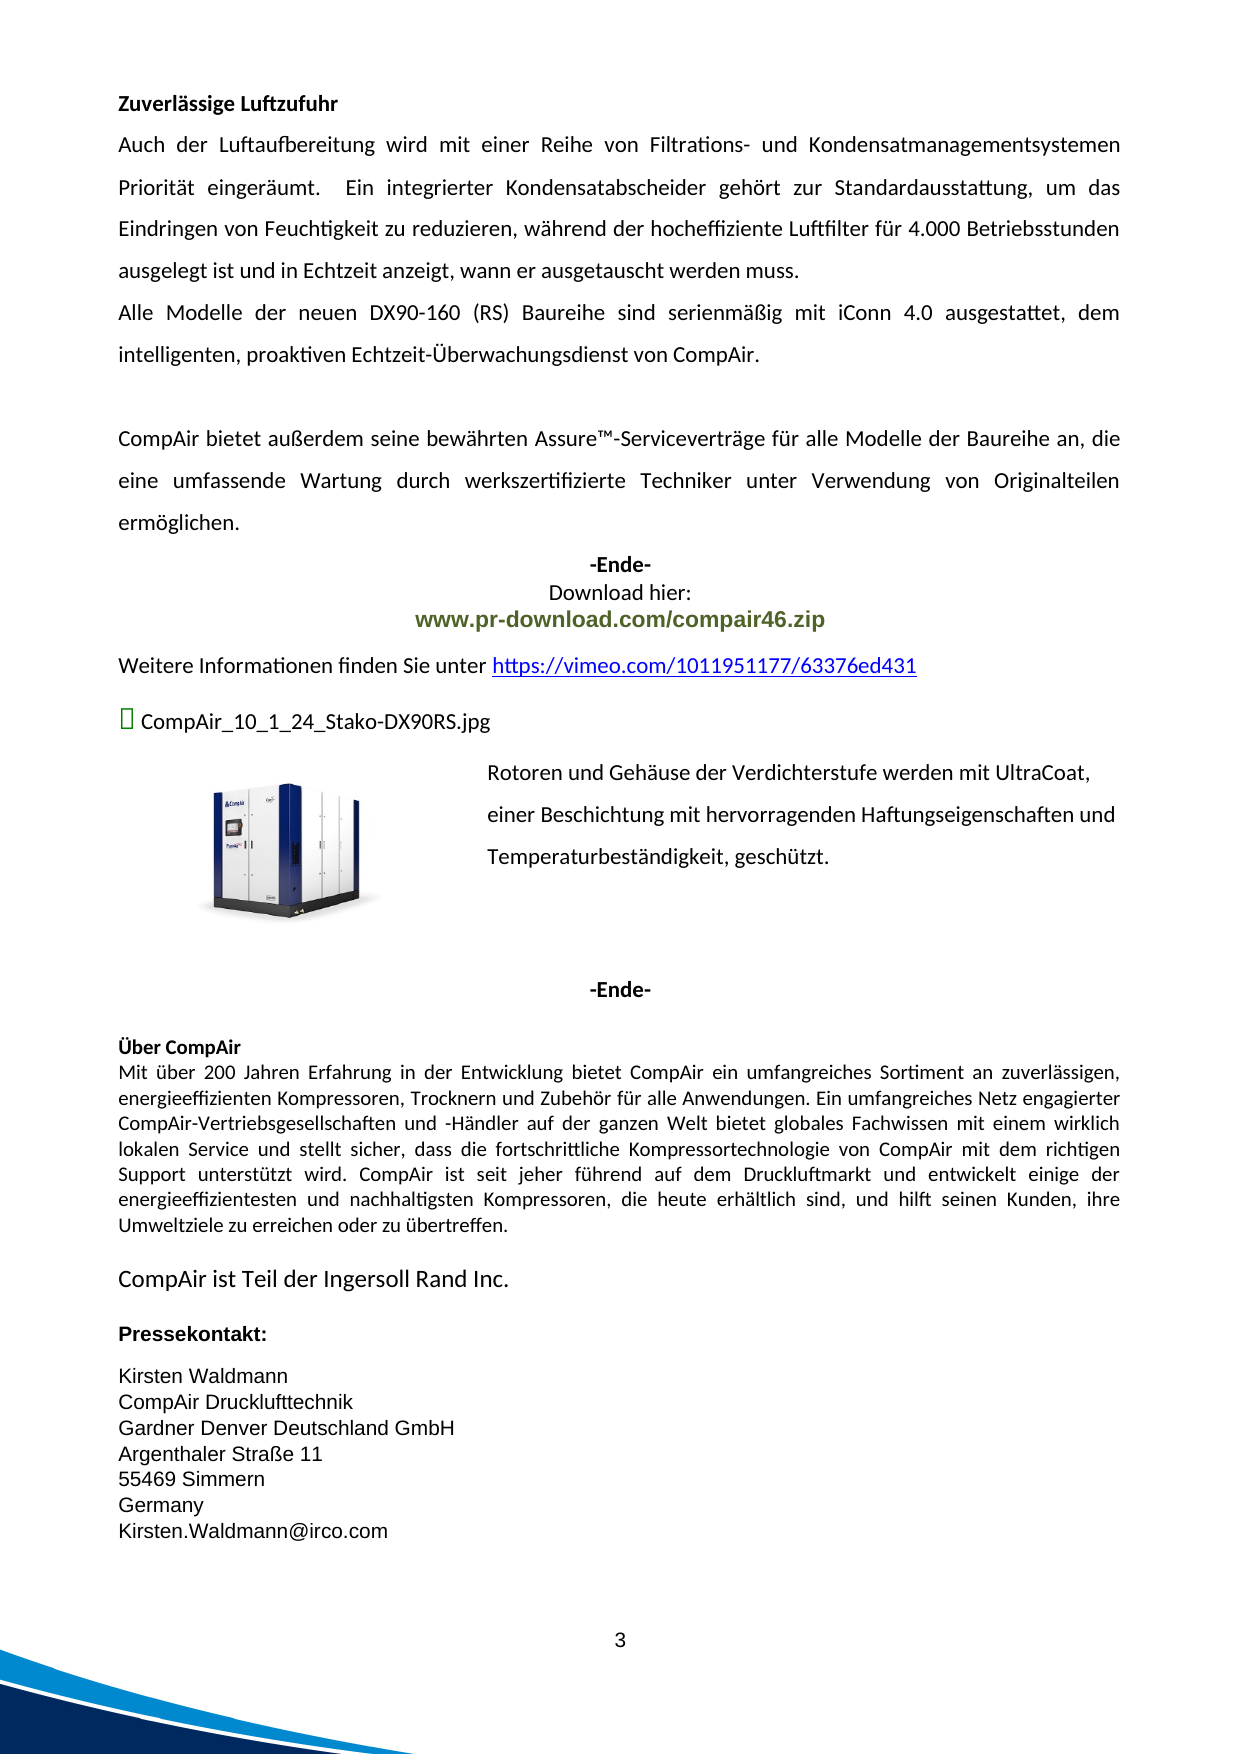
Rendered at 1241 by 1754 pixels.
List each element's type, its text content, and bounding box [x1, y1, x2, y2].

text Kirsten.Waldmann@irco.com [118, 1519, 1122, 1543]
text Pressekontakt: [118, 1321, 1122, 1345]
text Auch der Luftaufbereitung wird mit einer Reihe von Filtrations- und Kondensatmanagementsystemen Priorität eingeräumt. Ein integrierter Kondensatabscheider gehört zur Standardausstattung, um das Eindringen von Feuchtigkeit zu reduzieren, während der hocheffiziente Luftfilter für 4.000 Betriebsstunden ausgelegt ist und in Echtzeit anzeigt, wann er ausgetauscht werden muss. [118, 131, 1122, 284]
text Alle Modelle der neuen DX90-160 (RS) Baureihe sind serienmäßig mit iConn 4.0 ausgestattet, dem intelligenten, proaktiven Echtzeit-Überwachungsdienst von CompAir. [118, 298, 1122, 368]
text 55469 Simmern [118, 1467, 1122, 1491]
text CompAir ist Teil der Ingersoll Rand Inc. [118, 1263, 1122, 1293]
text Weitere Informationen finden Sie unter https://vimeo.com/1011951177/63376ed431 [118, 652, 1122, 679]
text  CompAir_10_1_24_Stako-DX90RS.jpg [118, 698, 1122, 738]
picture [0, 1618, 590, 1754]
picture [118, 746, 468, 944]
text Mit über 200 Jahren Erfahrung in der Entwicklung bietet CompAir ein umfangreiches Sortiment an zuverlässigen, energieeffizienten Kompressoren, Trocknern und Zubehör für alle Anwendungen. Ein umfangreiches Netz engagierter CompAir-Vertriebsgesellschaften und -Händler auf der ganzen Welt bietet globales Fachwissen mit einem wirklich lokalen Service und stellt sicher, dass die fortschrittliche Kompressortechnologie von CompAir mit dem richtigen Support unterstützt wird. CompAir ist seit jeher führend auf dem Druckluftmarkt und entwickelt einige der energieeffizientesten und nachhaltigsten Kompressoren, die heute erhältlich sind, und hilft seinen Kunden, ihre Umweltziele zu erreichen oder zu übertreffen. [118, 1059, 1122, 1237]
text www.pr-download.com/compair46.zip [118, 606, 1122, 633]
text Rotoren und Gehäuse der Verdichterstufe werden mit UltraCoat, einer Beschichtung mit hervorragenden Haftungseigenschaften und Temperaturbeständigkeit, geschützt. [468, 758, 1122, 870]
text Germany [118, 1493, 1122, 1517]
text -Ende- [118, 550, 1122, 578]
text Über CompAir [44, 1034, 1122, 1059]
text Argenthaler Straße 11 [118, 1441, 1122, 1465]
text Kirsten Waldmann CompAir Drucklufttechnik [118, 1364, 1122, 1414]
text Download hier: [118, 578, 1122, 606]
text Gardner Denver Deutschland GmbH [118, 1416, 1122, 1439]
picture [0, 1681, 363, 1754]
text -Ende- [118, 975, 1122, 1003]
text Zuverlässige Luftzufuhr [118, 89, 1122, 117]
text CompAir bietet außerdem seine bewährten Assure™-Serviceverträge für alle Modelle der Baureihe an, die eine umfassende Wartung durch werkszertifizierte Techniker unter Verwendung von Originalteilen ermöglichen. [118, 424, 1122, 536]
